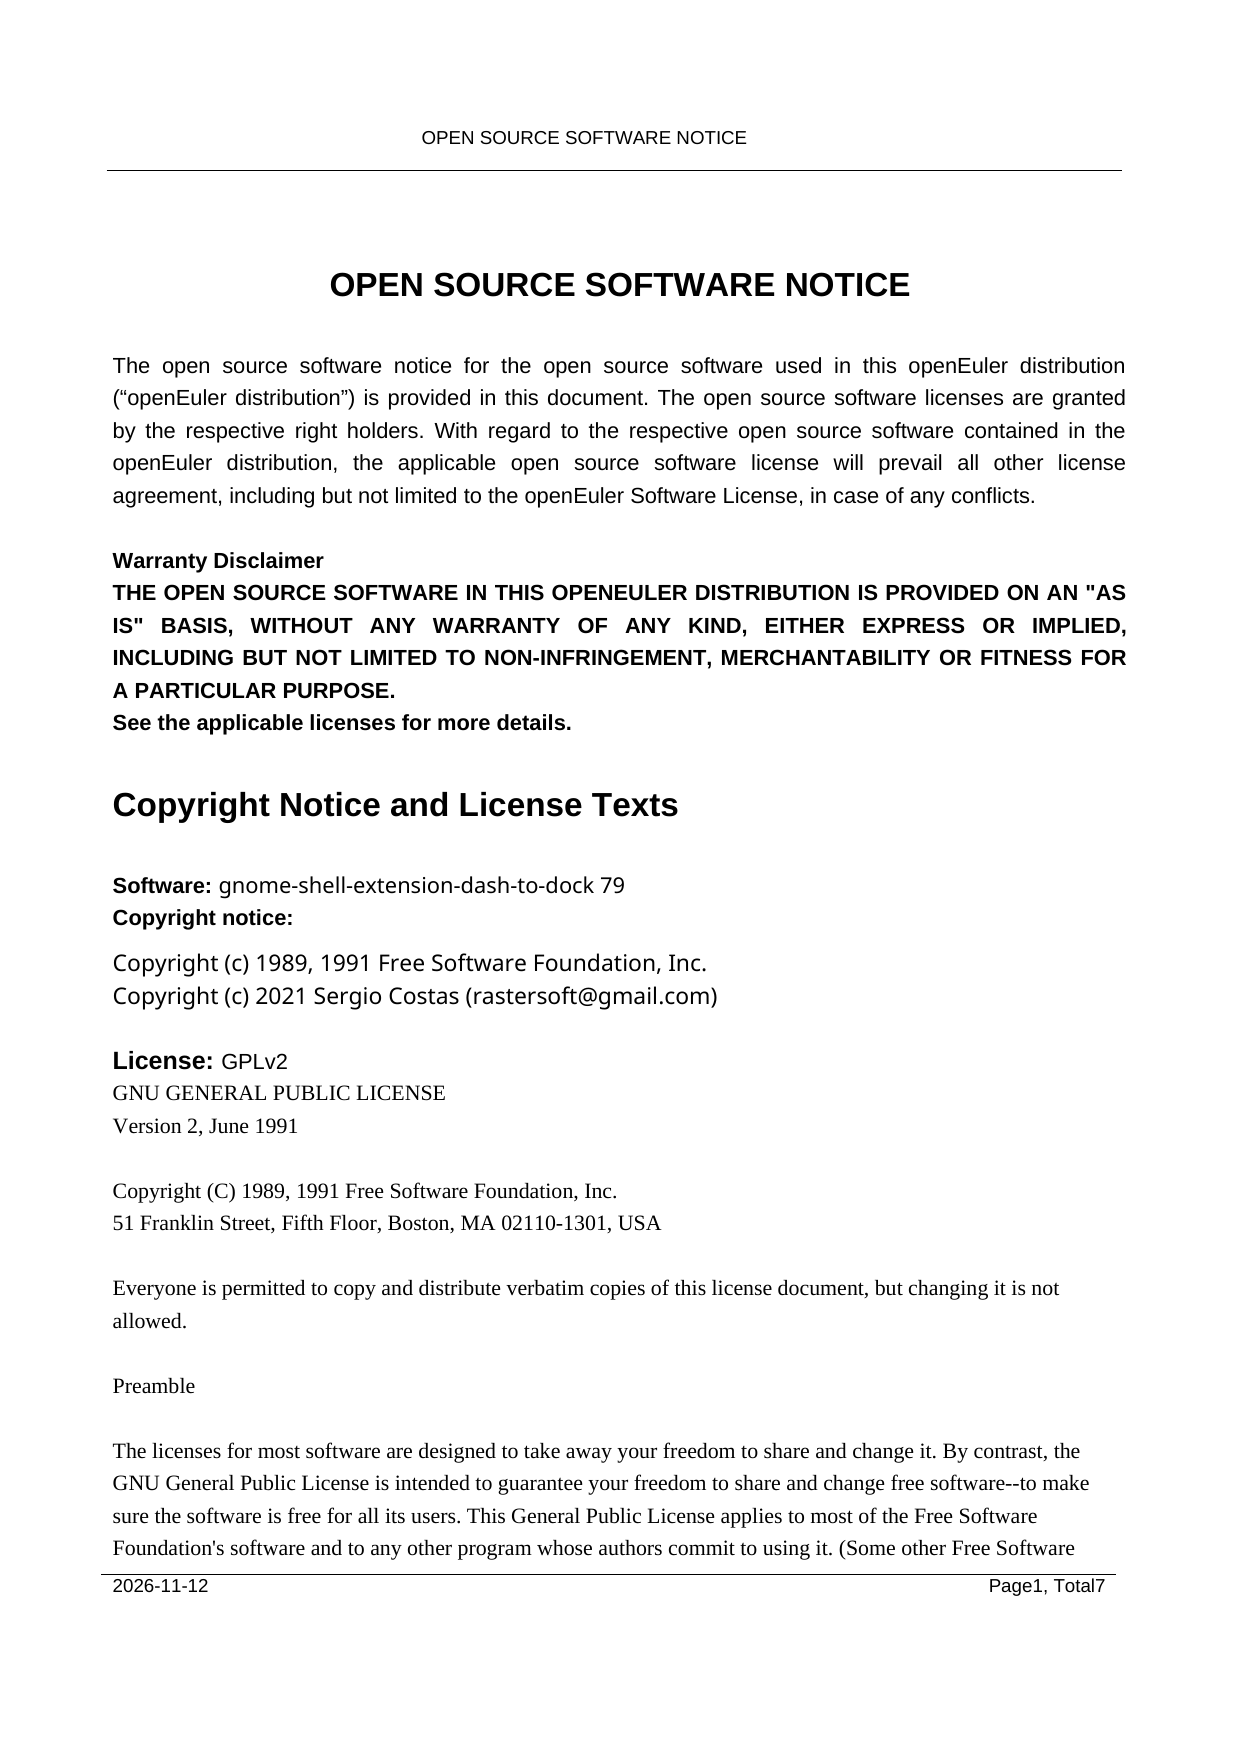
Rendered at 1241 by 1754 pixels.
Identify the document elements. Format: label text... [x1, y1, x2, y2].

text License: GPLv2 [112, 1044, 1128, 1077]
text The open source software notice for the open source software used in this openEuler distribution (“openEuler distribution”) is provided in this document. The open source software licenses are granted by the respective right holders. With regard to the respective open source software contained in the openEuler distribution, the applicable open source software license will prevail all other license agreement, including but not limited to the openEuler Software License, in case of any conflicts. [112, 349, 1128, 511]
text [112, 1077, 1128, 1564]
text Copyright notice: [112, 901, 1128, 934]
text Warranty Disclaimer [112, 544, 1128, 576]
text Copyright (c) 1989, 1991 Free Software Foundation, Inc. Copyright (c) 2021 Sergio Costas (rastersoft@gmail.com) [112, 947, 1128, 1044]
text THE OPEN SOURCE SOFTWARE IN THIS OPENEULER DISTRIBUTION IS PROVIDED ON AN "AS IS" BASIS, WITHOUT ANY WARRANTY OF ANY KIND, EITHER EXPRESS OR IMPLIED, INCLUDING BUT NOT LIMITED TO NON-INFRINGEMENT, MERCHANTABILITY OR FITNESS FOR A PARTICULAR PURPOSE. See the applicable licenses for more details. [112, 576, 1128, 739]
text Copyright Notice and License Texts [112, 771, 1128, 836]
title Software: gnome-shell-extension-dash-to-dock 79 [112, 869, 1128, 901]
text OPEN SOURCE SOFTWARE NOTICE [112, 251, 1128, 316]
